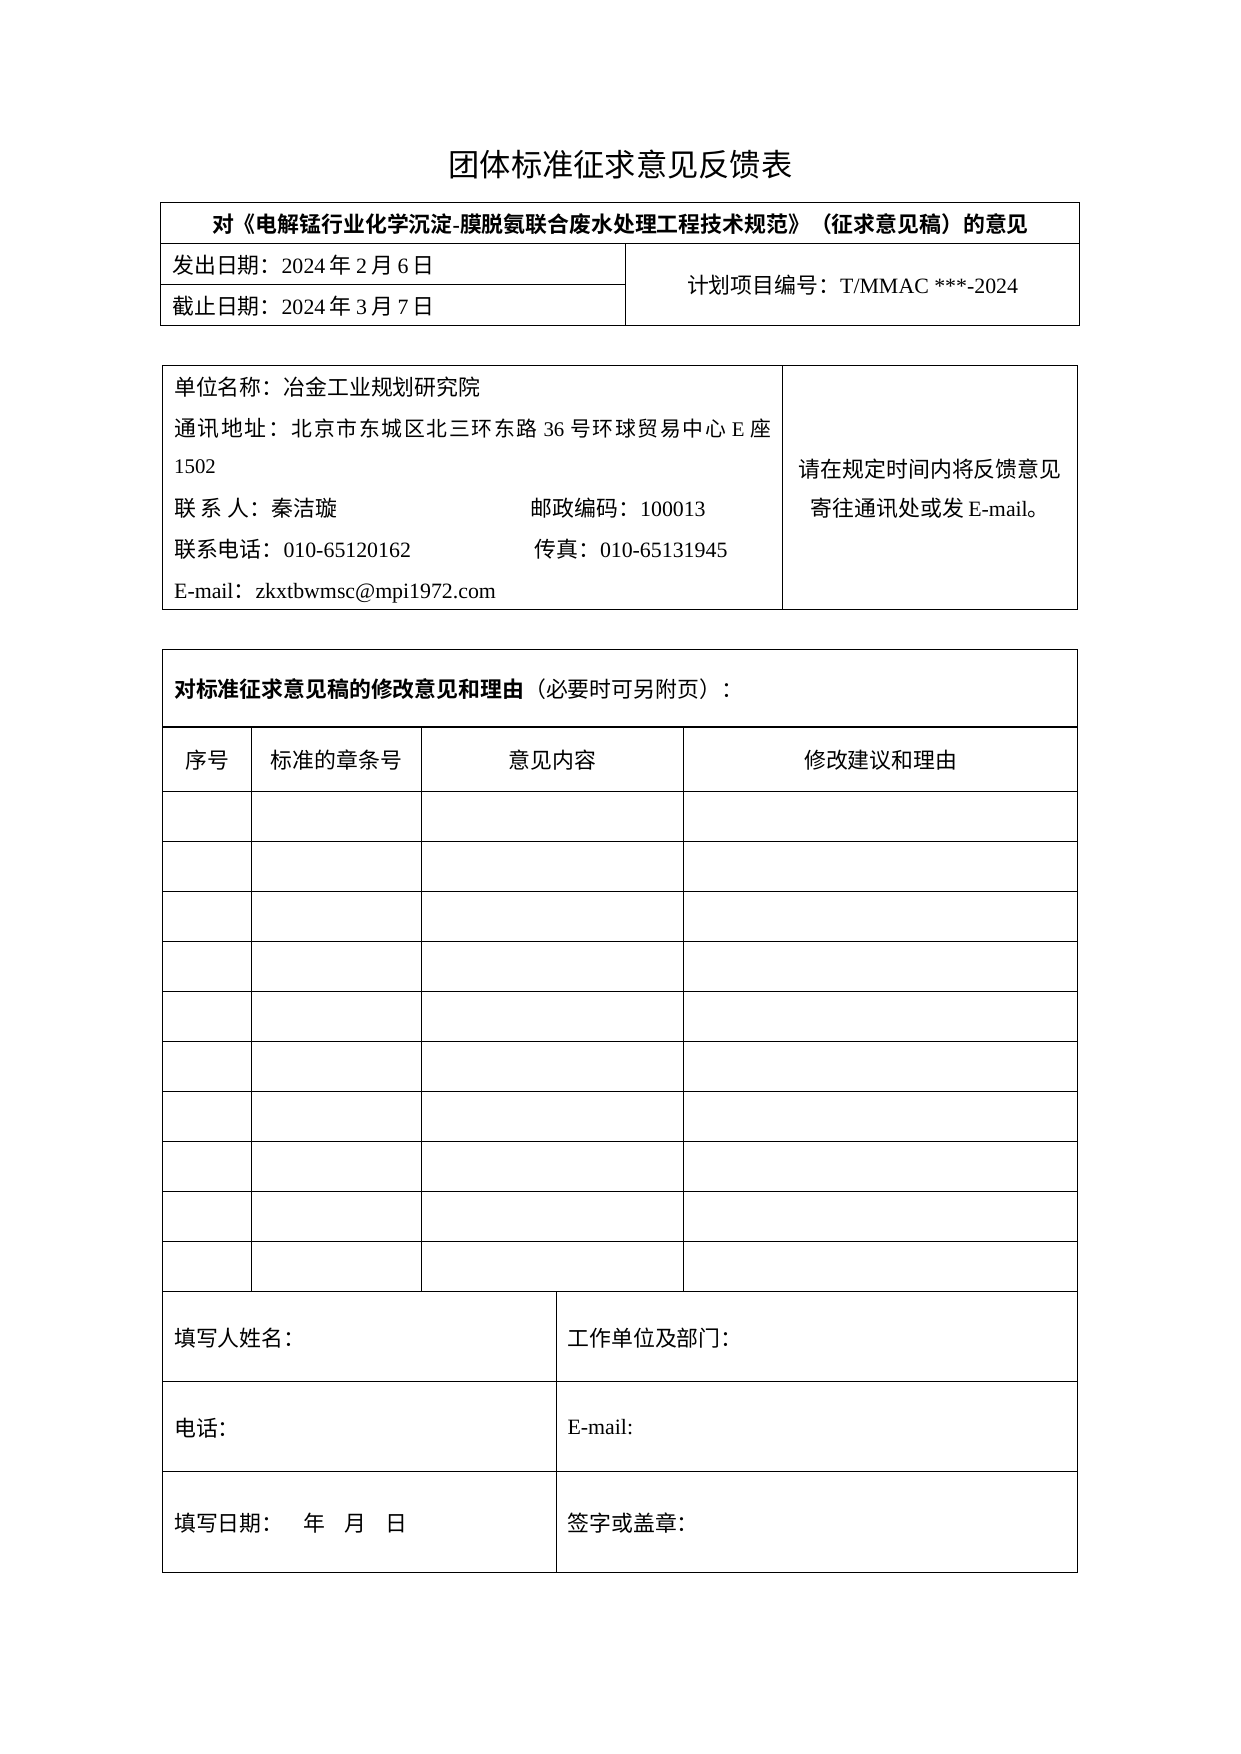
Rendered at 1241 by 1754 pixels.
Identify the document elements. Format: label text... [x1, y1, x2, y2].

table_cell [163, 1142, 251, 1191]
table_header 单位名称：冶金工业规划研究院 [163, 366, 782, 406]
table_cell [684, 1092, 1077, 1141]
table_cell 修改建议和理由 [684, 728, 1077, 791]
table_cell [422, 1092, 683, 1141]
table_cell [422, 942, 683, 991]
table_cell 计划项目编号：T/MMAC ***-2024 [626, 244, 1079, 324]
table_cell [252, 892, 421, 941]
table_cell 截止日期：2024年3月7日 [161, 285, 625, 324]
table_cell [684, 892, 1077, 941]
table_cell [163, 1242, 251, 1291]
table_cell [252, 842, 421, 891]
table_cell 发出日期：2024年2月6日 [161, 244, 625, 284]
table_cell [163, 942, 251, 991]
table_cell [252, 1092, 421, 1141]
table_cell 联 系 人：秦洁璇 [163, 486, 517, 527]
table_cell 签字或盖章： [557, 1472, 1077, 1572]
table_cell 通讯地址：北京市东城区北三环东路36号环球贸易中心E座1502 [163, 406, 782, 486]
table_cell 标准的章条号 [252, 728, 421, 791]
table_cell [163, 892, 251, 941]
table_cell [422, 1142, 683, 1191]
table_cell [163, 1092, 251, 1141]
table_cell [684, 942, 1077, 991]
table_cell 工作单位及部门： [557, 1292, 1077, 1381]
table_cell [422, 992, 683, 1041]
table_cell E-mail：zkxtbwmsc@mpi1972.com [163, 568, 782, 608]
table_cell 电话： [163, 1382, 556, 1471]
table_cell [684, 1242, 1077, 1291]
table_cell [684, 1042, 1077, 1091]
table_cell 填写日期： 年 月 日 [163, 1472, 556, 1572]
table_header 对《电解锰行业化学沉淀-膜脱氨联合废水处理工程技术规范》（征求意见稿）的意见 [161, 203, 1079, 243]
table_cell [163, 842, 251, 891]
table_cell [252, 942, 421, 991]
table_cell E-mail: [557, 1382, 1077, 1471]
table_cell [684, 792, 1077, 841]
table_cell [252, 992, 421, 1041]
table_cell [252, 1192, 421, 1241]
table_cell [684, 1142, 1077, 1191]
table_cell [684, 842, 1077, 891]
table_cell [252, 1142, 421, 1191]
table_cell [422, 1192, 683, 1241]
text 团体标准征求意见反馈表 [118, 123, 1122, 202]
table_cell [163, 1192, 251, 1241]
table_cell [422, 792, 683, 841]
table_cell [422, 1042, 683, 1091]
table_cell 联系电话：010-65120162 [163, 527, 517, 568]
table_cell [684, 1192, 1077, 1241]
table_cell [422, 842, 683, 891]
table_cell 填写人姓名： [163, 1292, 556, 1381]
table_cell 传真：010-65131945 [517, 527, 782, 568]
table_cell [252, 792, 421, 841]
table_cell [252, 1242, 421, 1291]
table_cell [422, 1242, 683, 1291]
table_cell 意见内容 [422, 728, 683, 791]
table_cell [252, 1042, 421, 1091]
table_header 对标准征求意见稿的修改意见和理由（必要时可另附页）： [163, 650, 1077, 726]
table_cell [163, 992, 251, 1041]
table_cell 邮政编码：100013 [517, 486, 782, 527]
table_cell [422, 892, 683, 941]
table_cell [684, 992, 1077, 1041]
table_cell 序号 [163, 728, 251, 791]
table_cell [163, 792, 251, 841]
table_cell [163, 1042, 251, 1091]
table_header 请在规定时间内将反馈意见寄往通讯处或发E-mail。 [783, 366, 1077, 608]
